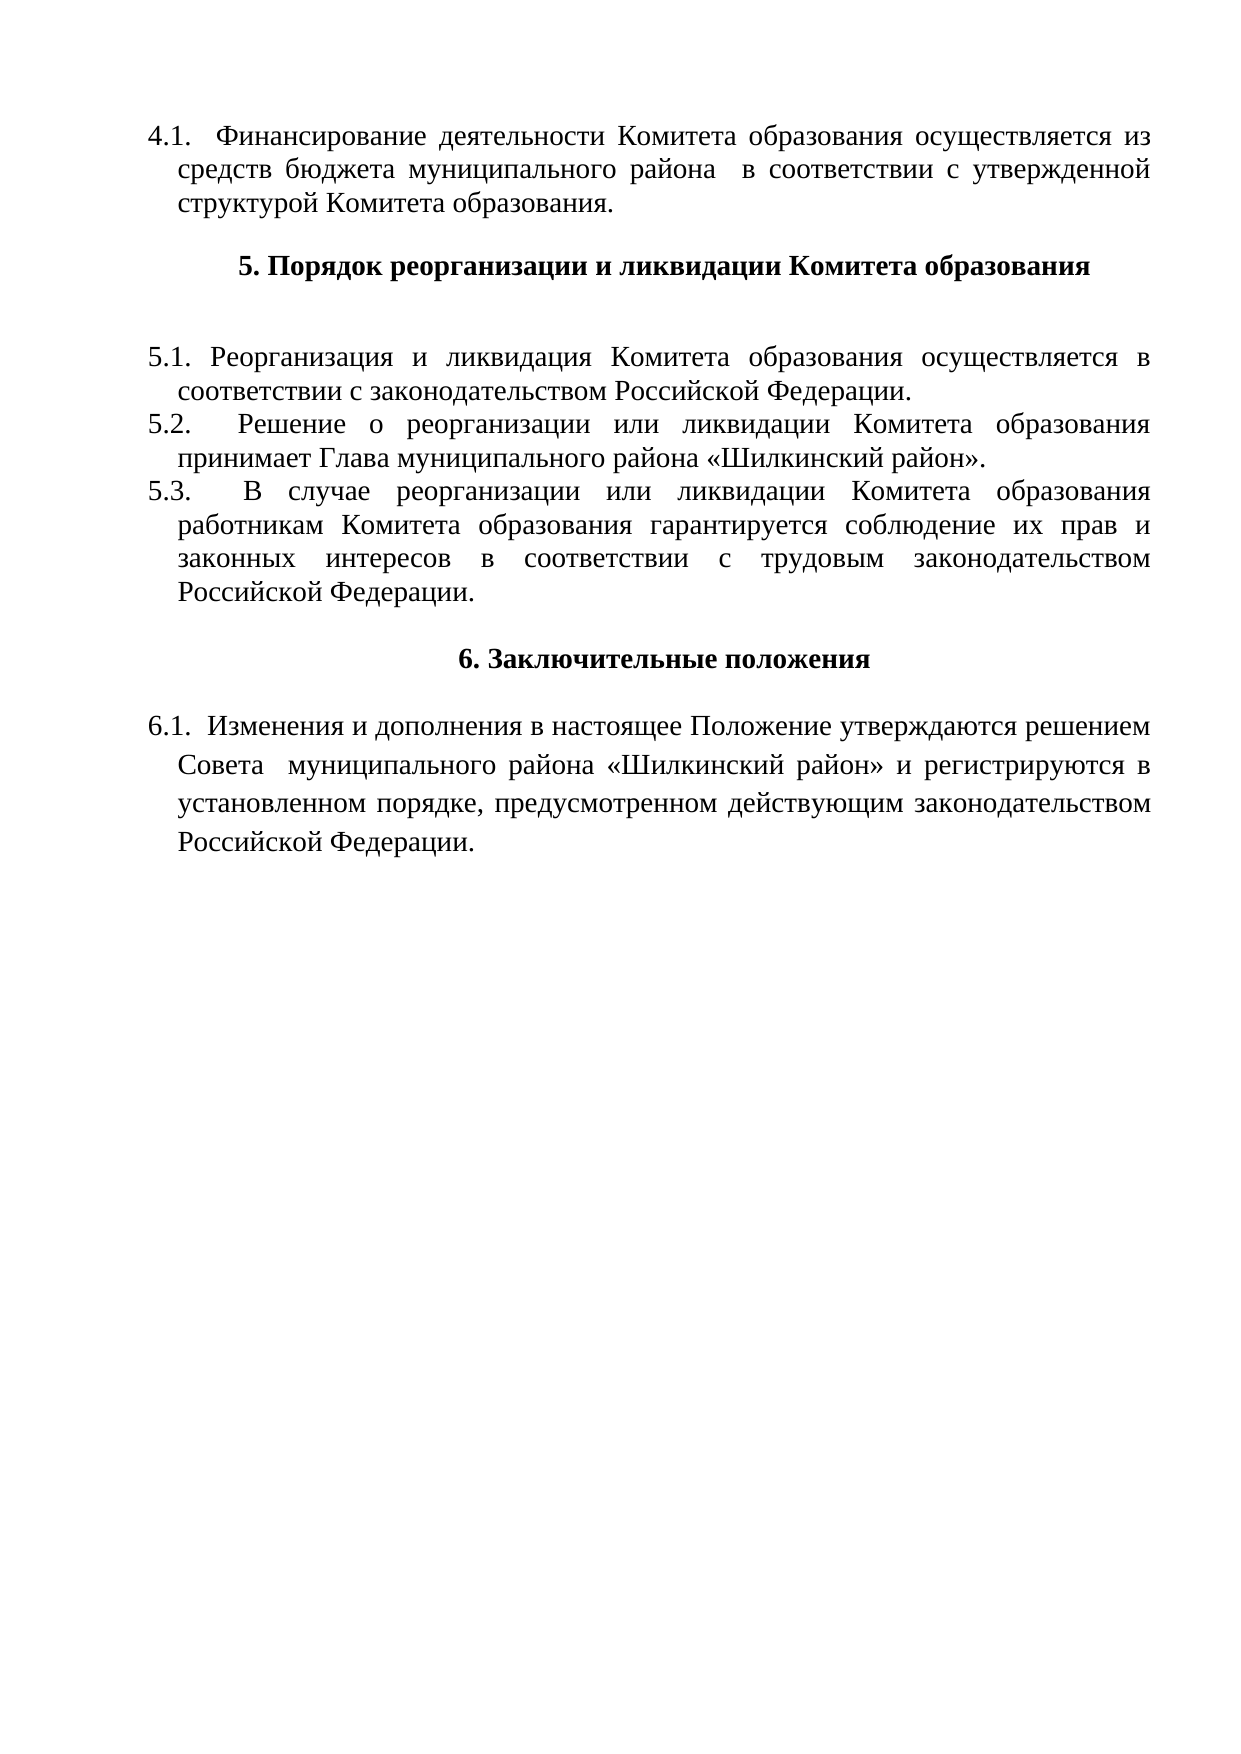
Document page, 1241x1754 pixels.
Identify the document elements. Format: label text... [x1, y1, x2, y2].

text 5.2. Решение о реорганизации или ликвидации Комитета образования принимает Глава муниципального района «Шилкинский район». [148, 406, 1152, 473]
text 6.1. Изменения и дополнения в настоящее Положение утверждаются решением Совета муниципального района «Шилкинский район» и регистрируются в установленном порядке, предусмотренном действующим законодательством Российской Федерации. [148, 708, 1152, 857]
text 6. Заключительные положения [177, 641, 1152, 675]
text 4.1. Финансирование деятельности Комитета образования осуществляется из средств бюджета муниципального района в соответствии с утвержденной структурой Комитета образования. [148, 118, 1152, 219]
text 5.1. Реорганизация и ликвидация Комитета образования осуществляется в соответствии с законодательством Российской Федерации. [148, 339, 1152, 406]
text 5.3. В случае реорганизации или ликвидации Комитета образования работникам Комитета образования гарантируется соблюдение их прав и законных интересов в соответствии с трудовым законодательством Российской Федерации. [148, 473, 1152, 608]
text 5. Порядок реорганизации и ликвидации Комитета образования [177, 248, 1152, 310]
